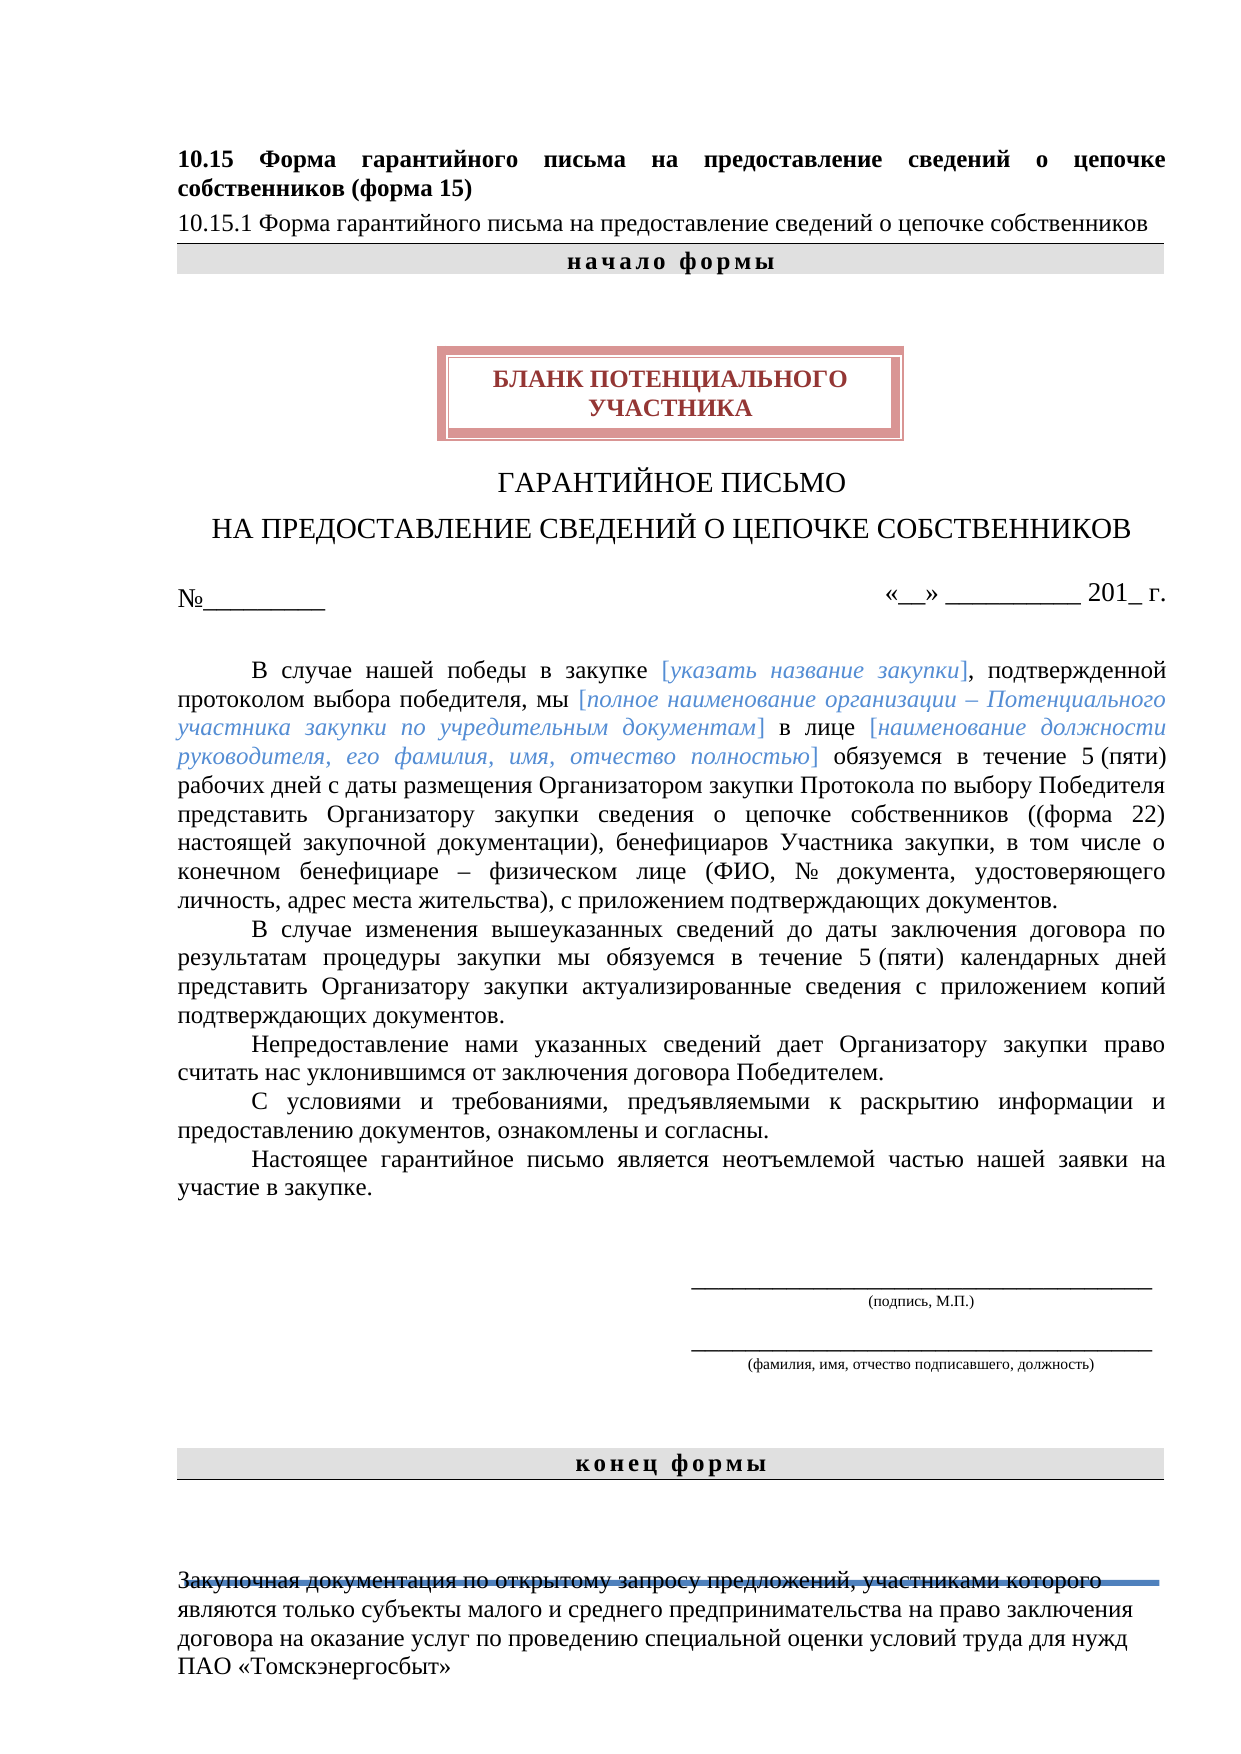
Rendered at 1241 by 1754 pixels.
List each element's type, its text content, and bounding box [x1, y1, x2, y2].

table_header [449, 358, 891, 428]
text Настоящее гарантийное письмо является неотъемлемой частью нашей заявки на участие в закупке. [177, 1144, 1166, 1201]
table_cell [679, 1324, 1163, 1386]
text Непредоставление нами указанных сведений дает Организатору закупки право считать нас уклонившимся от заключения договора Победителем. [177, 1029, 1166, 1086]
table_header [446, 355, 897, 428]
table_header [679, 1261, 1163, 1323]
text НА ПРЕДОСТАВЛЕНИЕ СВЕДЕНИЙ О ЦЕПОЧКЕ СОБСТВЕННИКОВ [177, 512, 1166, 545]
text ГАРАНТИЙНОЕ ПИСЬМО [177, 466, 1166, 499]
text В случае нашей победы в закупке [указать название закупки], подтвержденной протоколом выбора победителя, мы [полное наименование организации – Потенциального участника закупки по учредительным документам] в лице [наименование должности руководителя, его фамилия, имя, отчество полностью] обязуемся в течение 5 (пяти) рабочих дней с даты размещения Организатором закупки Протокола по выбору Победителя представить Организатору закупки сведения о цепочке собственников ((форма 22) настоящей закупочной документации), бенефициаров Участника закупки, в том числе о конечном бенефициаре – физическом лице (ФИО, № документа, удостоверяющего личность, адрес места жительства), с приложением подтверждающих документов. [177, 655, 1166, 914]
text 10.15 Форма гарантийного письма на предоставление сведений о цепочке собственников (форма 15) [177, 144, 1166, 201]
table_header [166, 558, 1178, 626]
text 10.15.1 Форма гарантийного письма на предоставление сведений о цепочке собственников [177, 208, 1166, 236]
text В случае изменения вышеуказанных сведений до даты заключения договора по результатам процедуры закупки мы обязуемся в течение 5 (пяти) календарных дней представить Организатору закупки актуализированные сведения с приложением копий подтверждающих документов. [177, 914, 1166, 1029]
text начало формы [177, 244, 1164, 274]
text конец формы [177, 1448, 1164, 1479]
text С условиями и требованиями, предъявляемыми к раскрытию информации и предоставлению документов, ознакомлены и согласны. [177, 1086, 1166, 1144]
